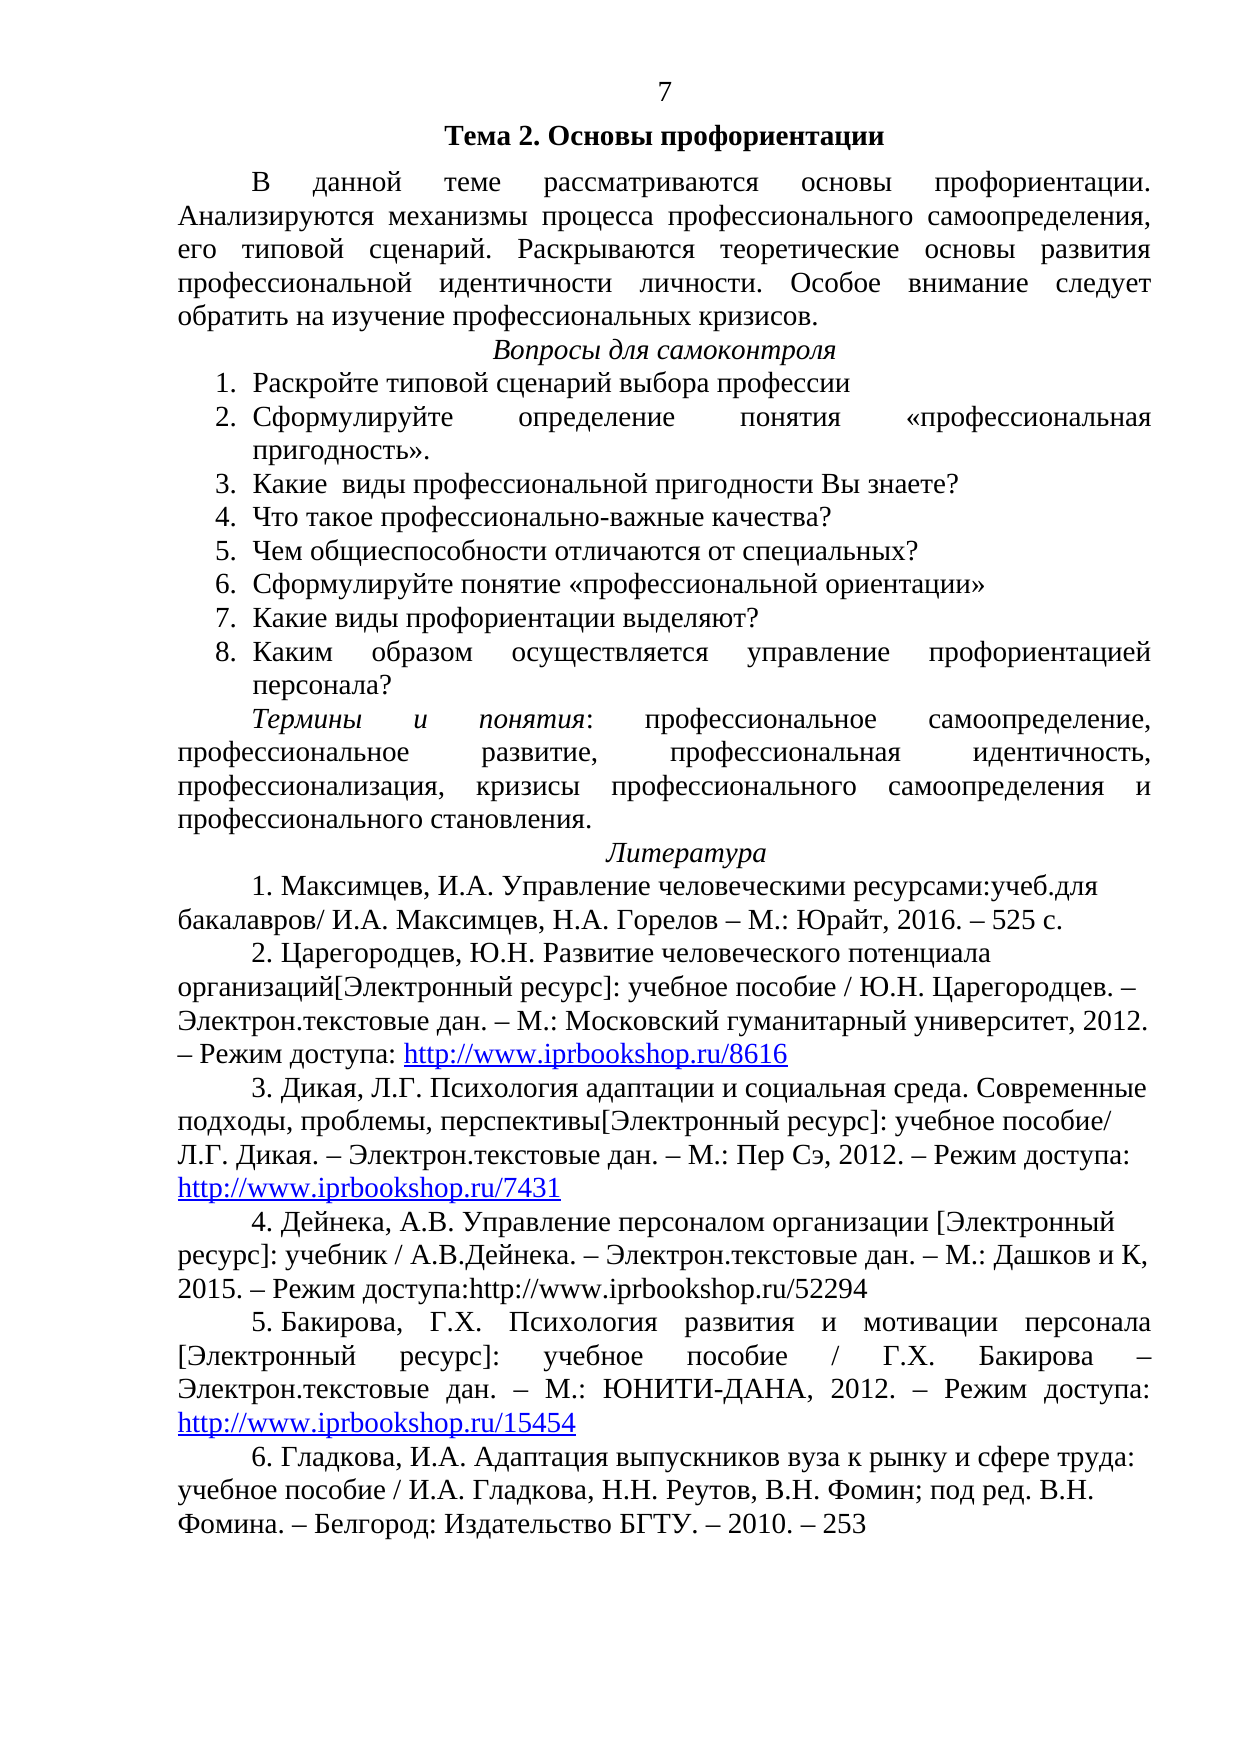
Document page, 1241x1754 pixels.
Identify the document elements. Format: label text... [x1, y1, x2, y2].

text В данной теме рассматриваются основы профориентации. Анализируются механизмы процесса профессионального самоопределения, его типовой сценарий. Раскрываются теоретические основы развития профессиональной идентичности личности. Особое внимание следует обратить на изучение профессиональных кризисов. [177, 164, 1152, 332]
list Каким образом осуществляется управление профориентацией персонала? [215, 634, 1152, 701]
text Литература [177, 835, 1152, 868]
text Вопросы для самоконтроля [177, 332, 1152, 365]
list Дейнека, А.В. Управление персоналом организации [Электронный ресурс]: учебник / А.В.Дейнека. – Электрон.текстовые дан. – М.: Дашков и К, 2015. – Режим доступа:http://www.iprbookshop.ru/52294 [177, 1204, 1152, 1304]
list Царегородцев, Ю.Н. Развитие человеческого потенциала организаций[Электронный ресурс]: учебное пособие / Ю.Н. Царегородцев. – Электрон.текстовые дан. – М.: Московский гуманитарный университет, 2012. – Режим доступа: http://www.iprbookshop.ru/8616 [177, 936, 1152, 1070]
list Сформулируйте определение понятия «профессиональная пригодность». [215, 399, 1152, 466]
list Дикая, Л.Г. Психология адаптации и социальная среда. Современные подходы, проблемы, перспективы[Электронный ресурс]: учебное пособие/ Л.Г. Дикая. – Электрон.текстовые дан. – М.: Пер Сэ, 2012. – Режим доступа: http://www.iprbookshop.ru/7431 [177, 1070, 1152, 1204]
list Максимцев, И.А. Управление человеческими ресурсами:учеб.для бакалавров/ И.А. Максимцев, Н.А. Горелов – М.: Юрайт, 2016. – 525 с. [177, 868, 1152, 936]
list Бакирова, Г.Х. Психология развития и мотивации персонала [Электронный ресурс]: учебное пособие / Г.Х. Бакирова – Электрон.текстовые дан. – М.: ЮНИТИ-ДАНА, 2012. – Режим доступа: http://www.iprbookshop.ru/15454 [177, 1304, 1152, 1439]
list Гладкова, И.А. Адаптация выпускников вуза к рынку и сфере труда: учебное пособие / И.А. Гладкова, Н.Н. Реутов, В.Н. Фомин; под ред. В.Н. Фомина. – Белгород: Издательство БГТУ. – 2010. – 253 [177, 1439, 1152, 1539]
list Чем общиеспособности отличаются от специальных? [215, 533, 1152, 567]
subtitle Тема 2. Основы профориентации [177, 118, 1152, 152]
text Термины и понятия: профессиональное самоопределение, профессиональное развитие, профессиональная идентичность, профессионализация, кризисы профессионального самоопределения и профессионального становления. [177, 701, 1152, 835]
list Какие виды профориентации выделяют? [215, 600, 1152, 634]
list Что такое профессионально-важные качества? [215, 499, 1152, 533]
list Какие виды профессиональной пригодности Вы знаете? [215, 466, 1152, 499]
list Сформулируйте понятие «профессиональной ориентации» [215, 567, 1152, 600]
list Раскройте типовой сценарий выбора профессии [215, 365, 1152, 399]
